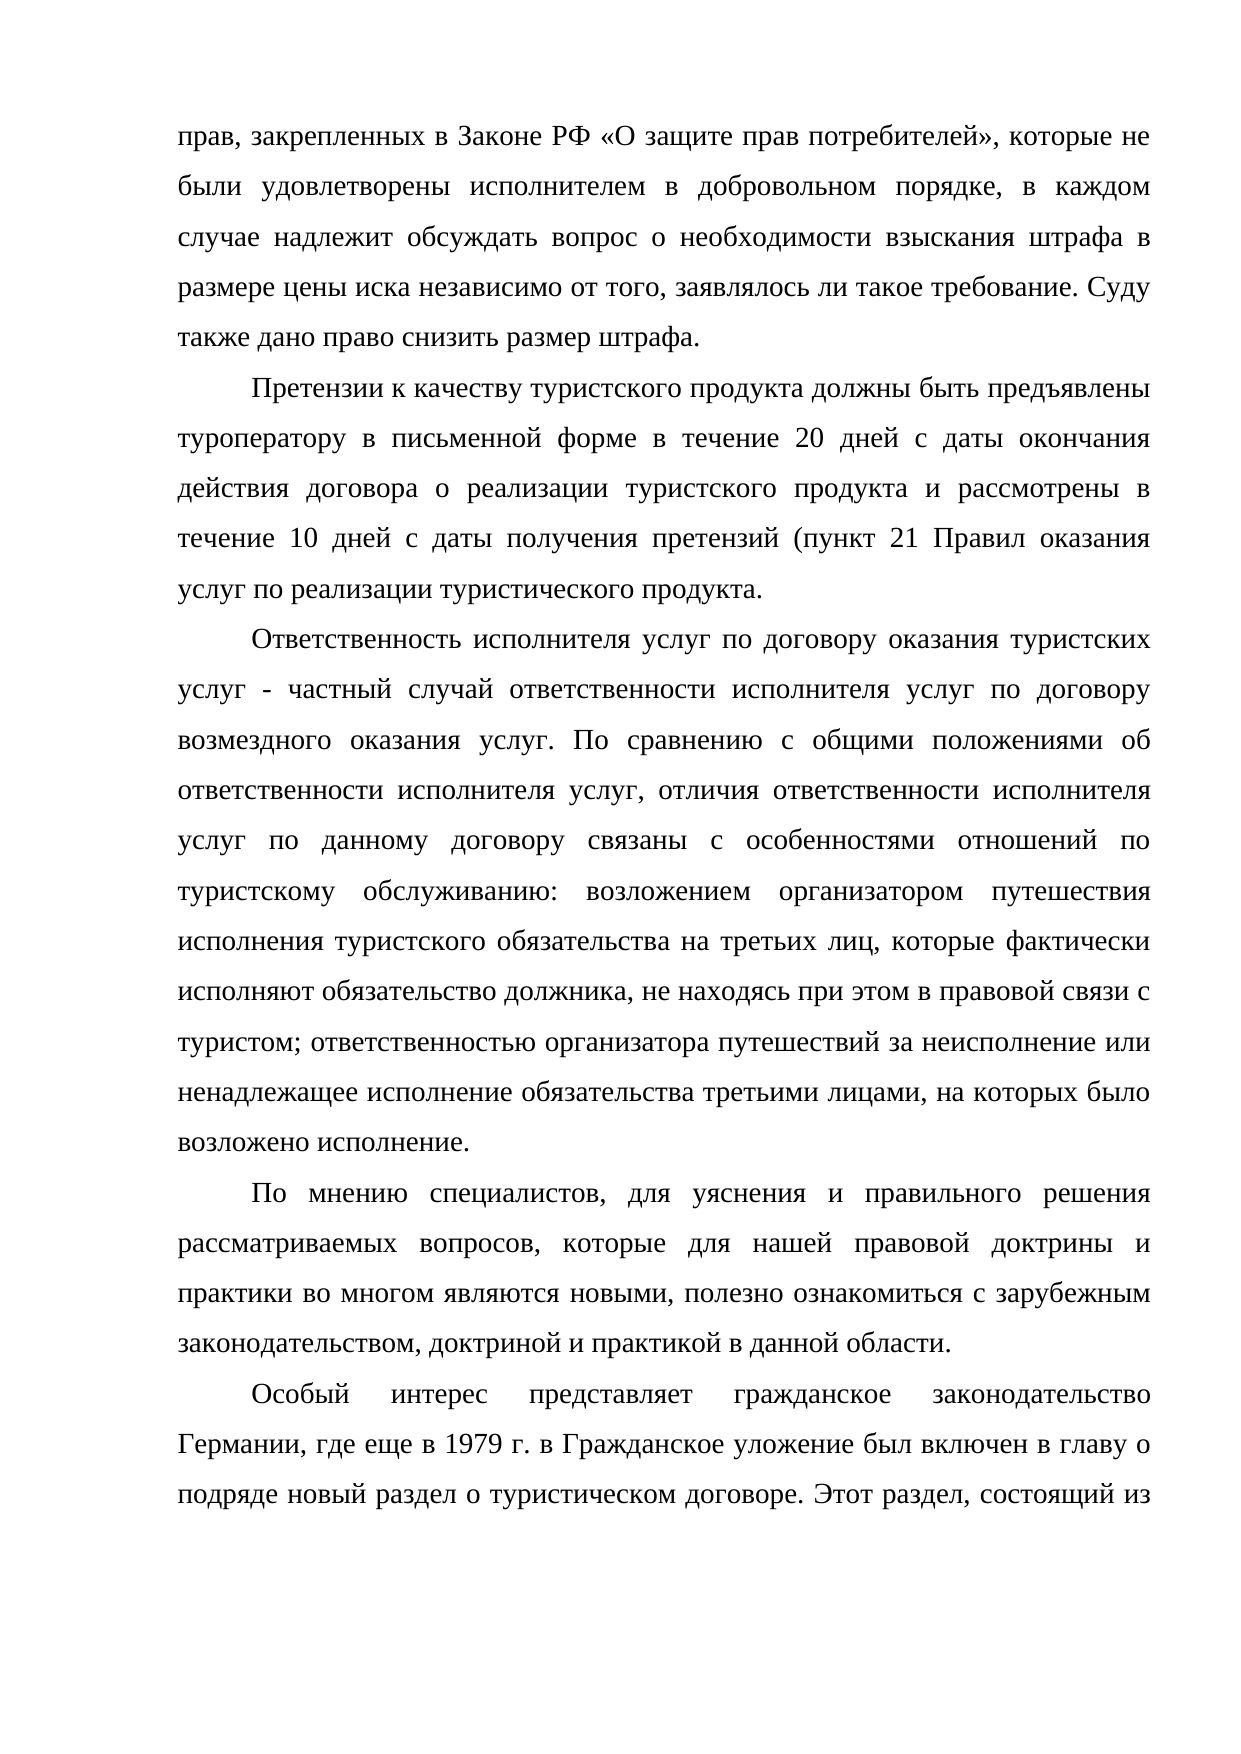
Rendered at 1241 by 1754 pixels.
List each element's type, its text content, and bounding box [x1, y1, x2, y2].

text Ответственность исполнителя услуг по договору оказания туристских услуг - частный случай ответственности исполнителя услуг по договору возмездного оказания услуг. По сравнению с общими положениями об ответственности исполнителя услуг, отличия ответственности исполнителя услуг по данному договору связаны с особенностями отношений по туристскому обслуживанию: возложением организатором путешествия исполнения туристского обязательства на третьих лиц, которые фактически исполняют обязательство должника, не находясь при этом в правовой связи с туристом; ответственностью организатора путешествий за неисполнение или ненадлежащее исполнение обязательства третьими лицами, на которых было возложено исполнение. [177, 621, 1152, 1158]
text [177, 1376, 1152, 1510]
text По мнению специалистов, для уяснения и правильного решения рассматриваемых вопросов, которые для нашей правовой доктрины и практики во многом являются новыми, полезно ознакомиться с зарубежным законодательством, доктриной и практикой в данной области. [177, 1175, 1152, 1359]
text Претензии к качеству туристского продукта должны быть предъявлены туроператору в письменной форме в течение 20 дней с даты окончания действия договора о реализации туристского продукта и рассмотрены в течение 10 дней с даты получения претензий (пункт 21 Правил оказания услуг по реализации туристического продукта. [177, 370, 1152, 604]
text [177, 118, 1152, 353]
